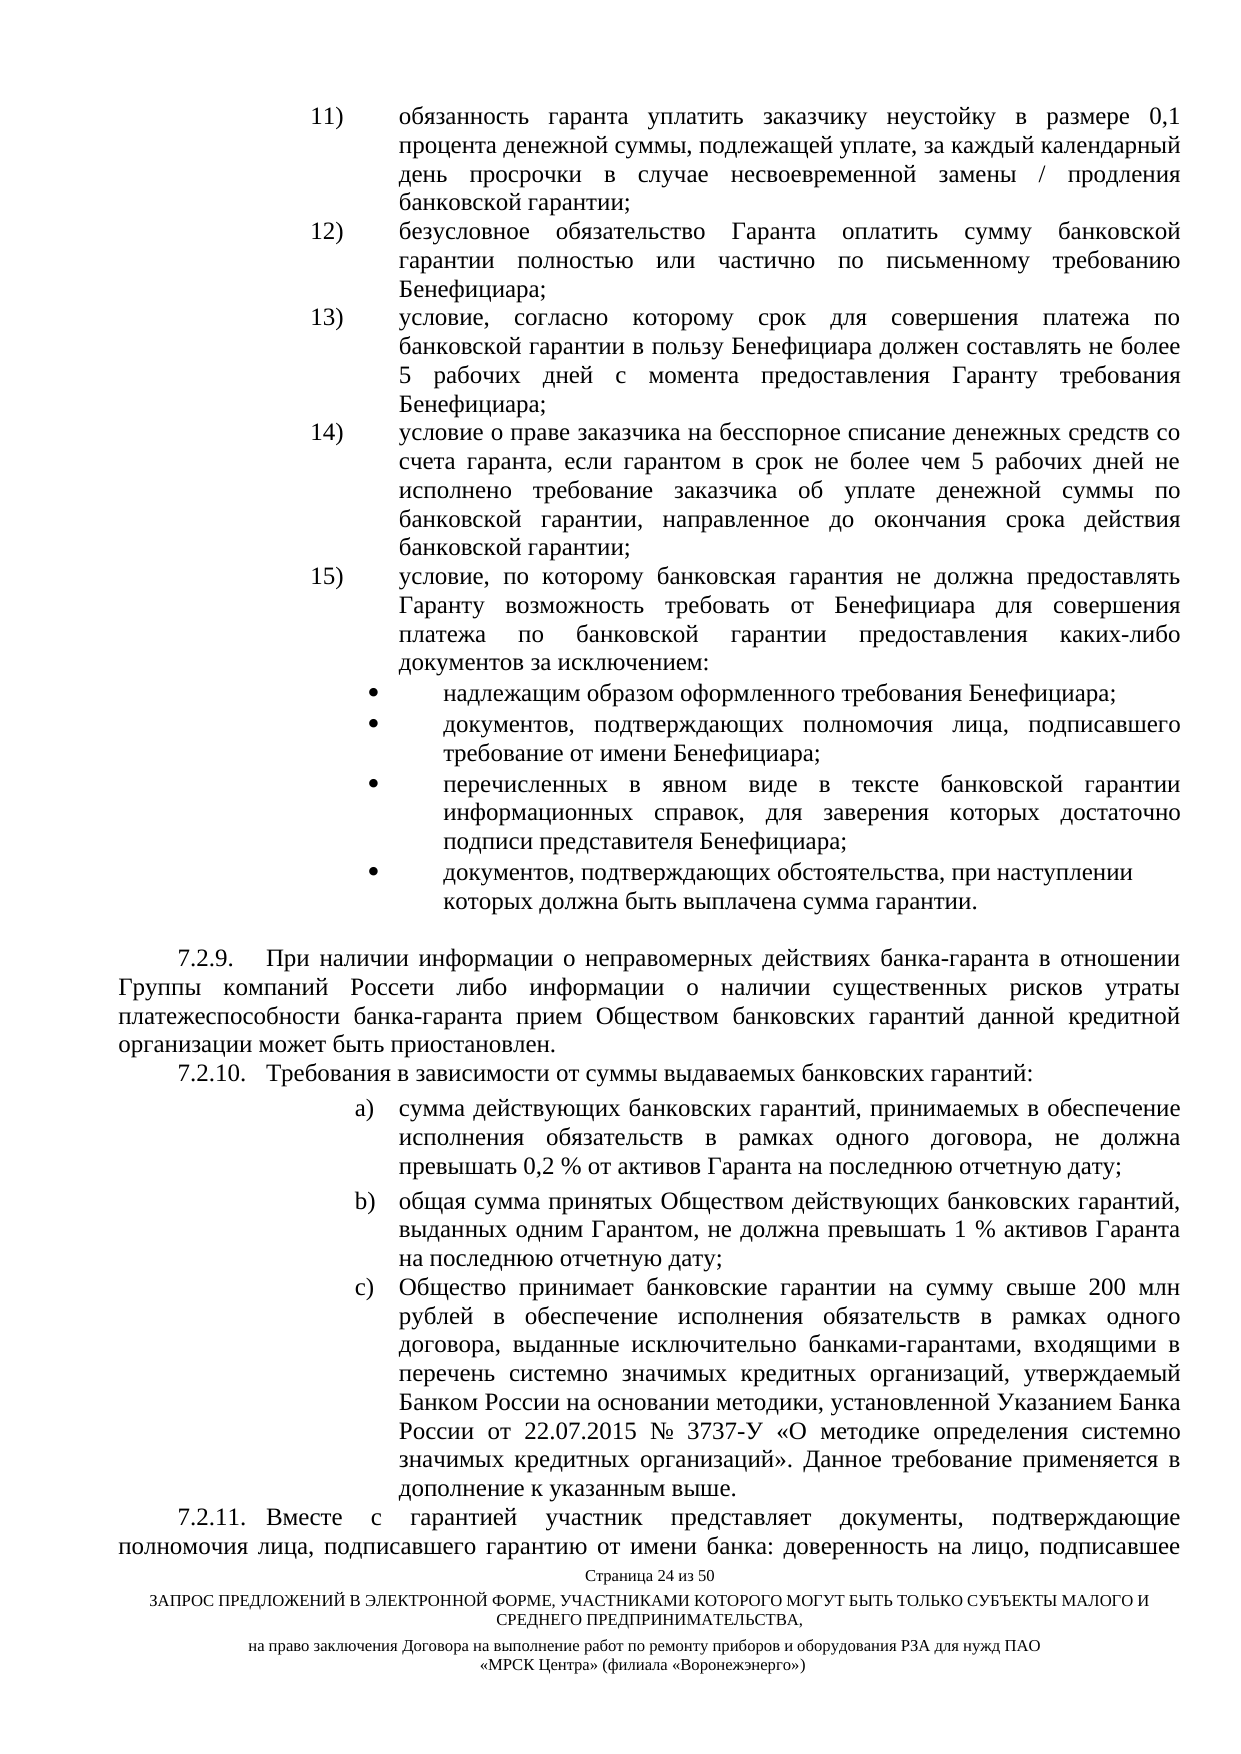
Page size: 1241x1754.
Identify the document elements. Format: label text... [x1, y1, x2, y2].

list При наличии информации о неправомерных действиях банка-гаранта в отношении Группы компаний Россети либо информации о наличии существенных рисков утраты платежеспособности банка-гаранта прием Обществом банковских гарантий данной кредитной организации может быть приостановлен. [118, 943, 1181, 1058]
list перечисленных в явном виде в тексте банковской гарантии информационных справок, для заверения которых достаточно подписи представителя Бенефициара; [369, 769, 1181, 855]
list Требования в зависимости от суммы выдаваемых банковских гарантий: [118, 1058, 1181, 1087]
list Общество принимает банковские гарантии на сумму свыше 200 млн рублей в обеспечение исполнения обязательств в рамках одного договора, выданные исключительно банками-гарантами, входящими в перечень системно значимых кредитных организаций, утверждаемый Банком России на основании методики, установленной Указанием Банка России от 22.07.2015 № 3737-У «О методике определения системно значимых кредитных организаций». Данное требование применяется в дополнение к указанным выше. [354, 1272, 1181, 1502]
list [118, 1502, 1181, 1559]
list надлежащим образом оформленного требования Бенефициара; [369, 678, 1181, 707]
list условие о праве заказчика на бесспорное списание денежных средств со счета гаранта, если гарантом в срок не более чем 5 рабочих дней не исполнено требование заказчика об уплате денежной суммы по банковской гарантии, направленное до окончания срока действия банковской гарантии; [310, 417, 1181, 561]
list документов, подтверждающих обстоятельства, при наступлении которых должна быть выплачена сумма гарантии. [369, 857, 1181, 914]
list условие, по которому банковская гарантия не должна предоставлять Гаранту возможность требовать от Бенефициара для совершения платежа по банковской гарантии предоставления каких-либо документов за исключением: [310, 561, 1181, 676]
list обязанность гаранта уплатить заказчику неустойку в размере 0,1 процента денежной суммы, подлежащей уплате, за каждый календарный день просрочки в случае несвоевременной замены / продления банковской гарантии; [310, 101, 1181, 216]
list условие, согласно которому срок для совершения платежа по банковской гарантии в пользу Бенефициара должен составлять не более 5 рабочих дней с момента предоставления Гаранту требования Бенефициара; [310, 302, 1181, 417]
list безусловное обязательство Гаранта оплатить сумму банковской гарантии полностью или частично по письменному требованию Бенефициара; [310, 216, 1181, 302]
list сумма действующих банковских гарантий, принимаемых в обеспечение исполнения обязательств в рамках одного договора, не должна превышать 0,2 % от активов Гаранта на последнюю отчетную дату; [354, 1093, 1181, 1179]
list документов, подтверждающих полномочия лица, подписавшего требование от имени Бенефициара; [369, 709, 1181, 767]
list общая сумма принятых Обществом действующих банковских гарантий, выданных одним Гарантом, не должна превышать 1 % активов Гаранта на последнюю отчетную дату; [354, 1186, 1181, 1272]
